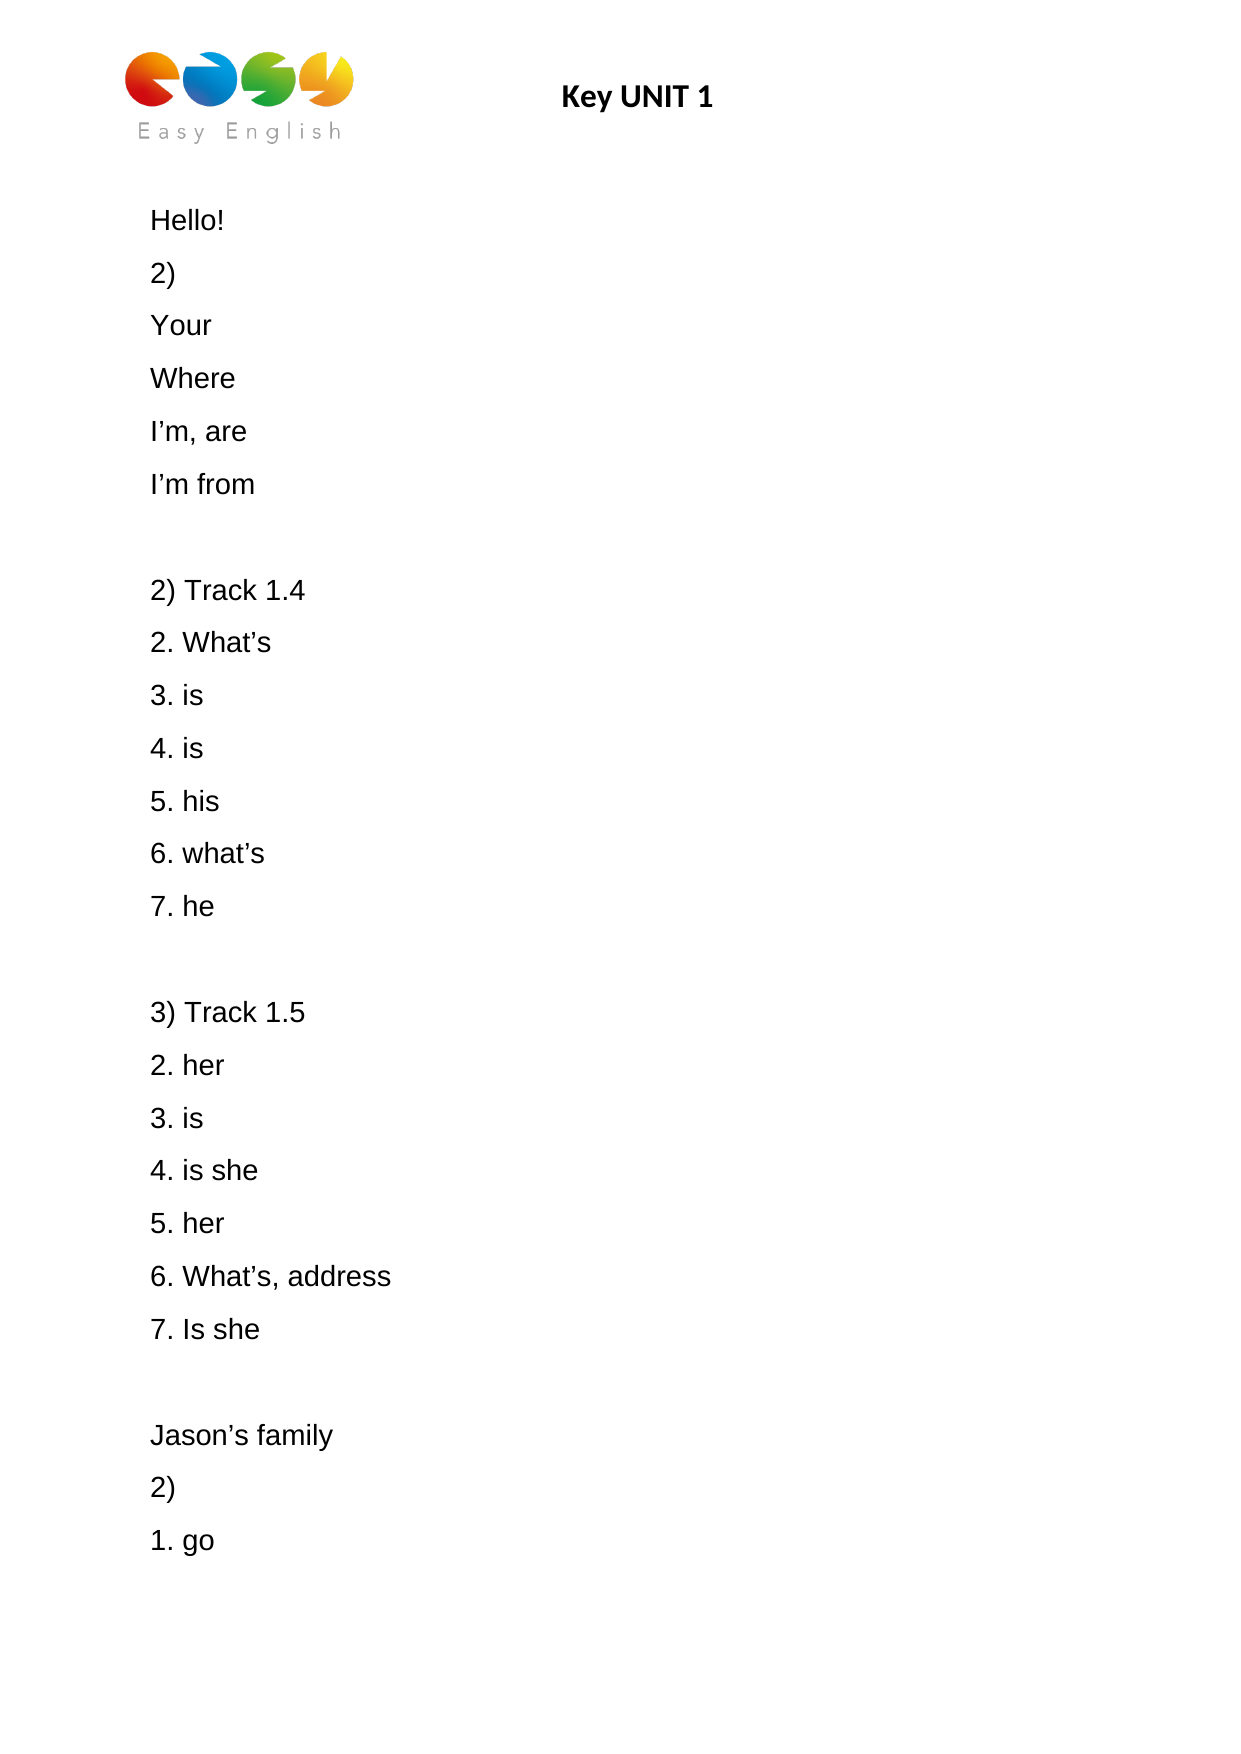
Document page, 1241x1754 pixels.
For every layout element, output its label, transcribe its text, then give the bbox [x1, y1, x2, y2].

text 3. is [150, 678, 1090, 712]
text 6. what’s [150, 837, 1090, 870]
text 2. What’s [150, 625, 1090, 659]
text 2) [150, 256, 1090, 289]
text 5. her [150, 1206, 1090, 1240]
text 7. Is she [150, 1312, 1090, 1345]
text I’m, are [150, 414, 1090, 448]
text 5. his [150, 784, 1090, 817]
text 1. go [150, 1523, 1090, 1557]
picture [74, 39, 404, 161]
text 3) Track 1.5 [150, 995, 1090, 1028]
text Jason’s family [150, 1417, 1090, 1451]
text Hello! [150, 203, 1090, 236]
text 2) Track 1.4 [150, 572, 1090, 606]
text 2) [150, 1470, 1090, 1504]
text Your [150, 308, 1090, 342]
text 4. is she [150, 1153, 1090, 1187]
text 3. is [150, 1101, 1090, 1134]
text 2. her [150, 1048, 1090, 1081]
text 4. is [150, 731, 1090, 764]
text 7. he [150, 889, 1090, 923]
text 6. What’s, address [150, 1259, 1090, 1293]
text I’m from [150, 467, 1090, 500]
text Where [150, 361, 1090, 395]
